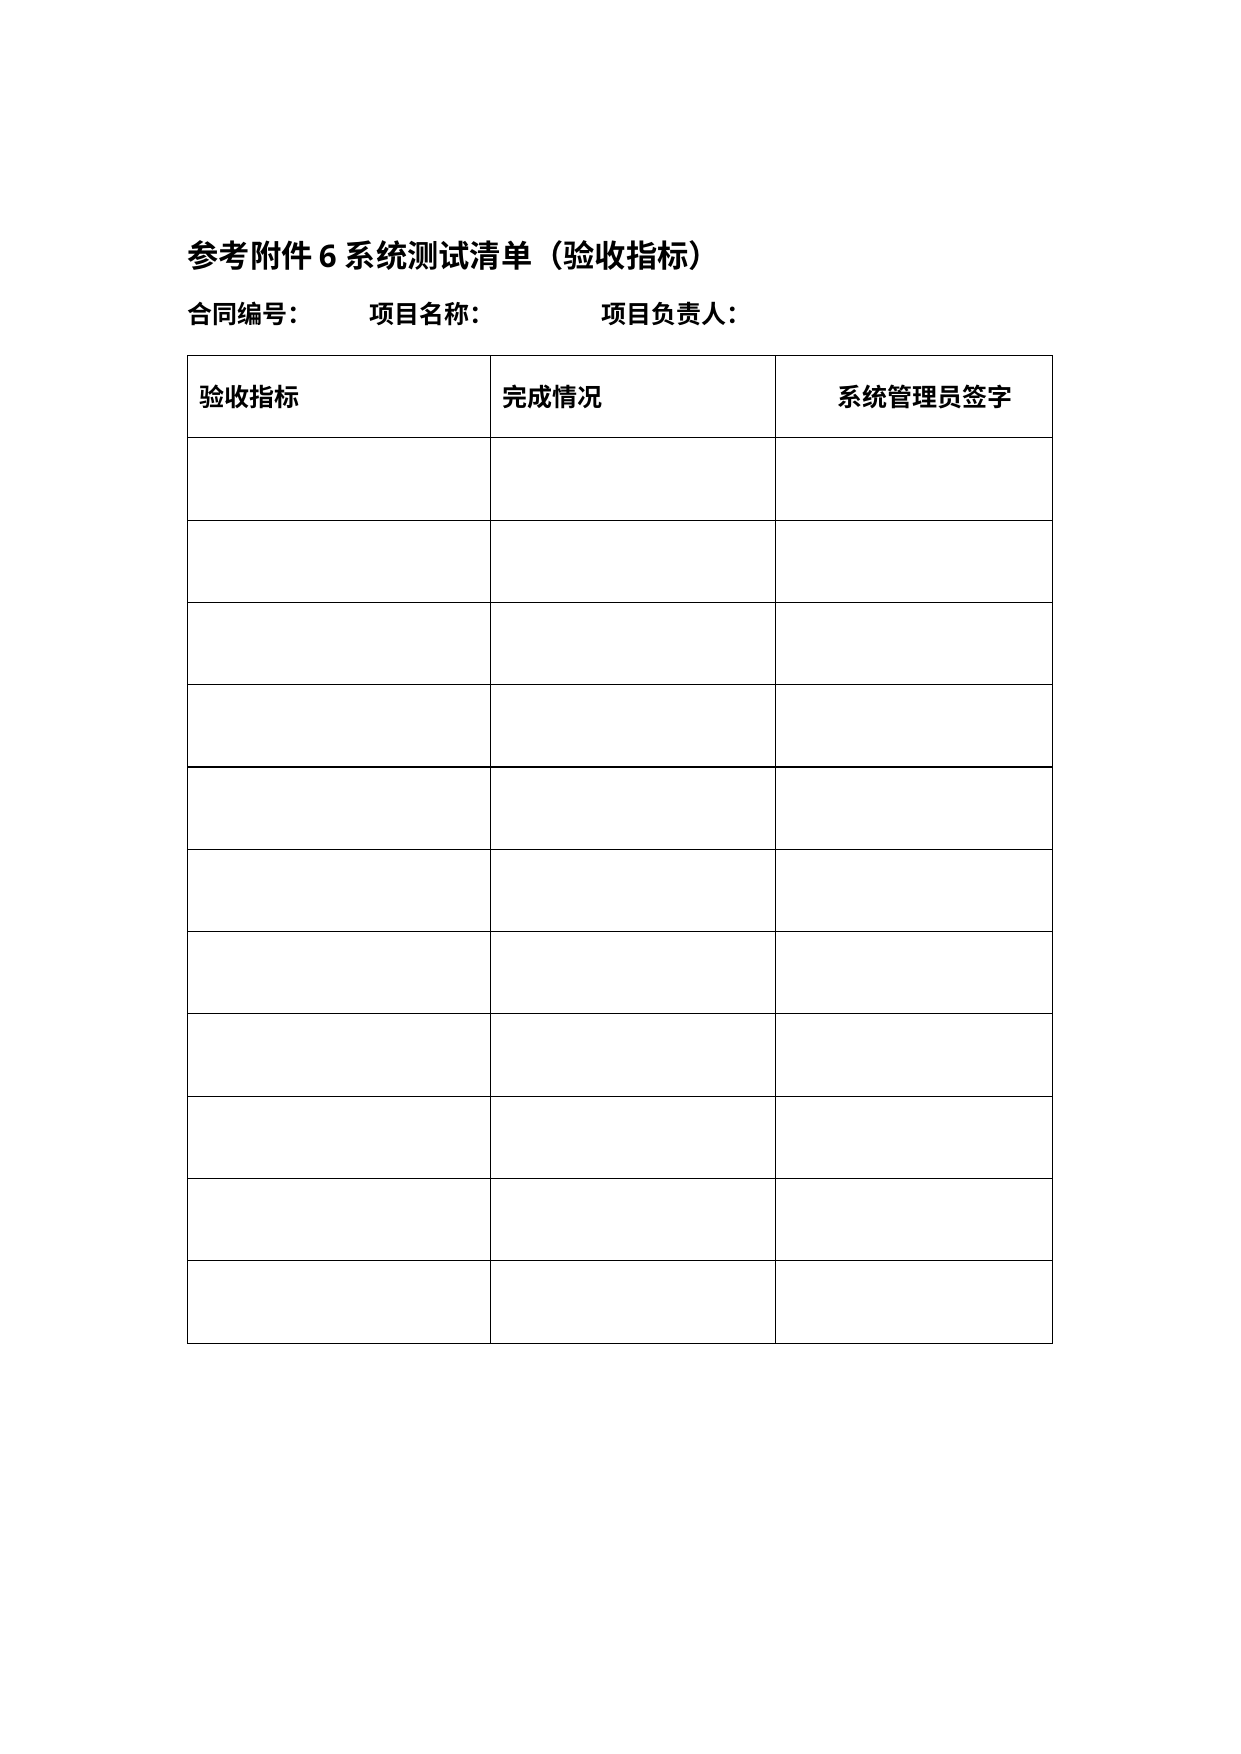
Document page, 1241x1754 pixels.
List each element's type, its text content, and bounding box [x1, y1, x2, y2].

table_cell [776, 521, 1052, 602]
table_cell [188, 1261, 490, 1342]
table_cell [491, 685, 775, 766]
table_cell [188, 438, 490, 519]
table_cell [188, 603, 490, 684]
table_cell [491, 932, 775, 1013]
table_cell [188, 1179, 490, 1260]
table_cell [776, 438, 1052, 519]
table_cell [776, 850, 1052, 931]
table_header 系统管理员签字 [776, 356, 1052, 437]
table_cell [491, 1179, 775, 1260]
table_cell [491, 1097, 775, 1178]
table_cell [776, 1097, 1052, 1178]
table_cell [188, 521, 490, 602]
table_cell [491, 603, 775, 684]
table_cell [188, 1097, 490, 1178]
text 合同编号： 项目名称： 项目负责人： [187, 299, 1053, 330]
table_cell [188, 932, 490, 1013]
table_cell [776, 1179, 1052, 1260]
table_cell [188, 685, 490, 766]
table_cell [776, 685, 1052, 766]
table_cell [776, 603, 1052, 684]
table_cell [188, 1014, 490, 1096]
table_header 验收指标 [188, 356, 490, 437]
table_cell [491, 850, 775, 931]
table_cell [491, 1261, 775, 1342]
table_header 完成情况 [491, 356, 775, 437]
table_cell [491, 521, 775, 602]
table_cell [491, 1014, 775, 1096]
table_cell [776, 1261, 1052, 1342]
table_cell [776, 932, 1052, 1013]
table_cell [188, 850, 490, 931]
table_cell [776, 1014, 1052, 1096]
table_cell [188, 768, 490, 849]
table_cell [776, 768, 1052, 849]
text 参考附件6 系统测试清单（验收指标） [187, 242, 1053, 274]
table_cell [491, 768, 775, 849]
table_cell [491, 438, 775, 519]
